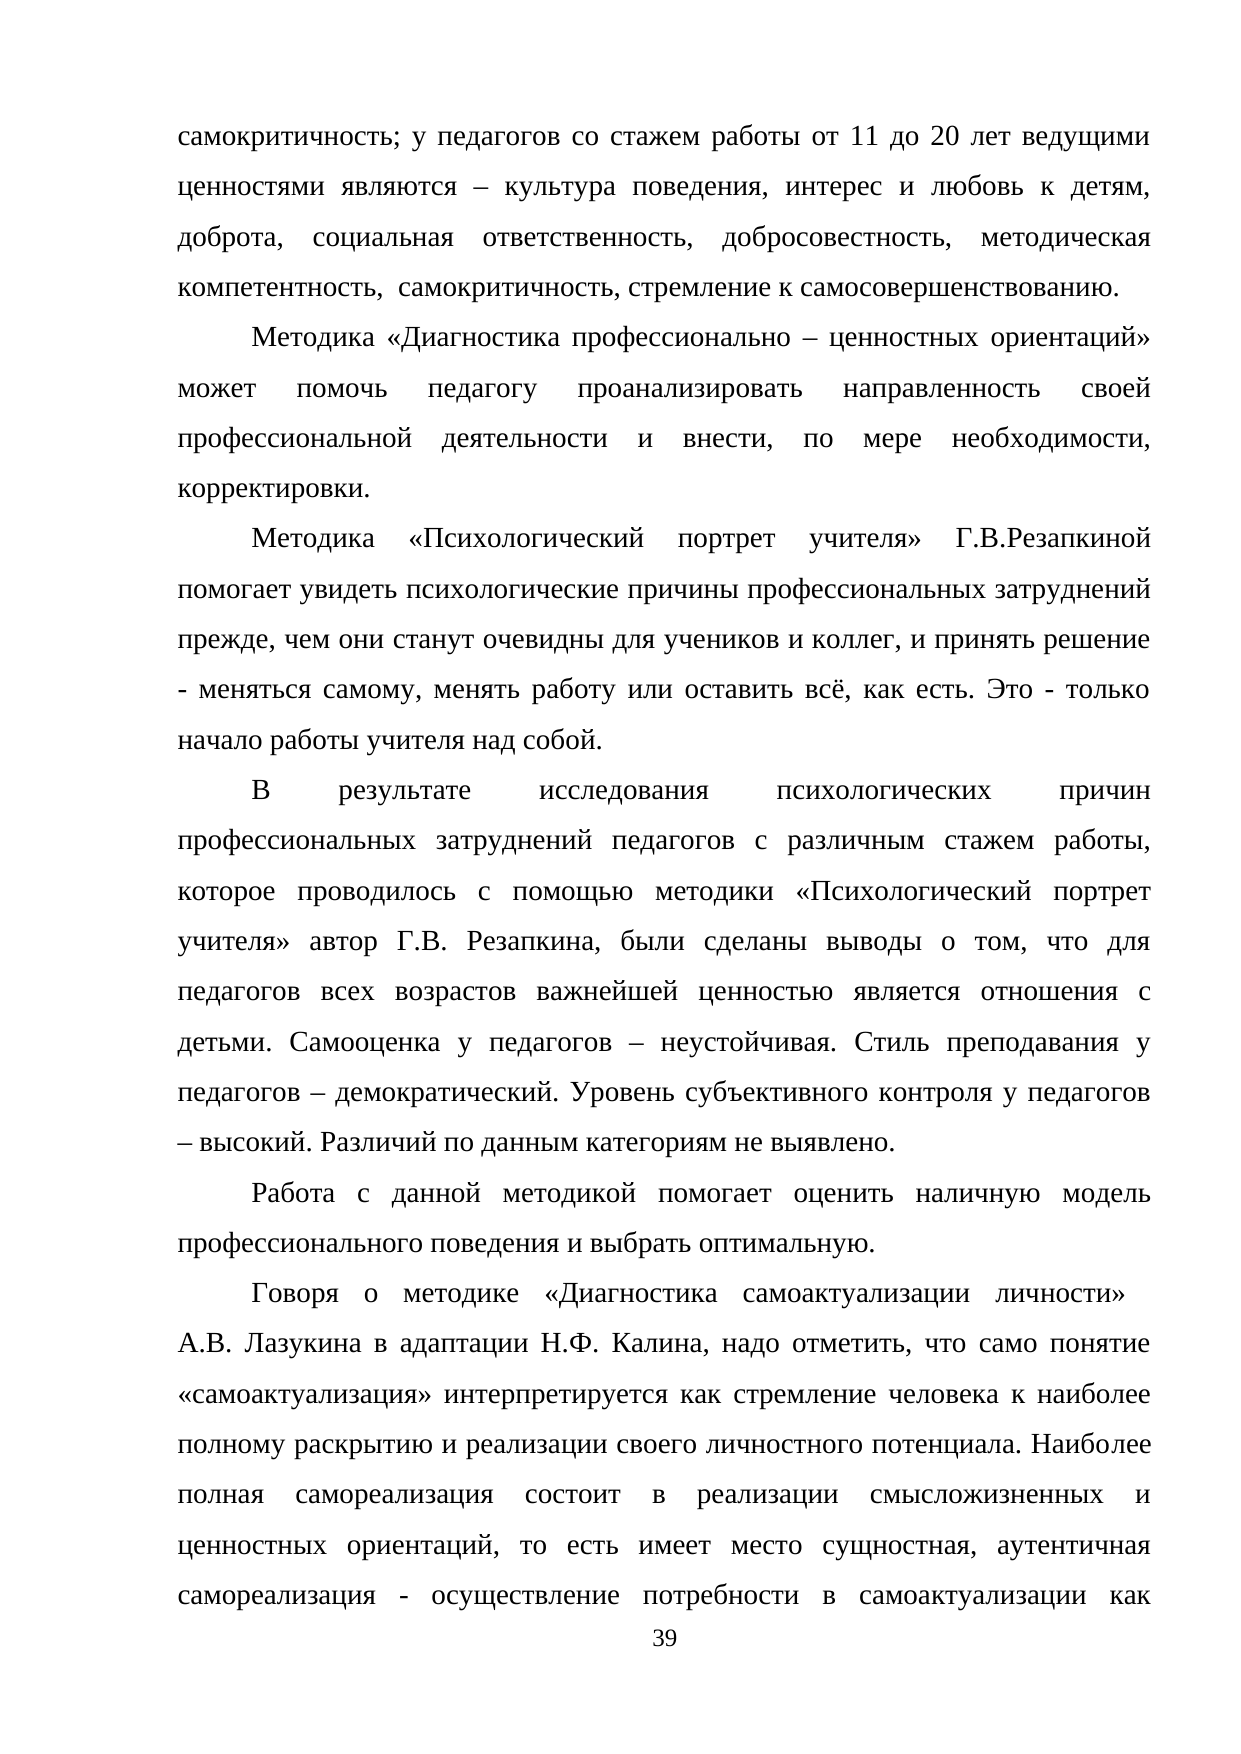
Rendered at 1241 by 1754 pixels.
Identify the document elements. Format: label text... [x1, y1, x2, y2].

text Работа с данной методикой помогает оценить наличную модель профессионального поведения и выбрать оптимальную. [177, 1175, 1152, 1258]
text Методика «Диагностика профессионально – ценностных ориентаций» может помочь педагогу проанализировать направленность своей профессиональной деятельности и внести, по мере необходимости, корректировки. [177, 319, 1152, 504]
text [177, 118, 1152, 303]
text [177, 1275, 1152, 1611]
text В результате исследования психологических причин профессиональных затруднений педагогов с различным стажем работы, которое проводилось с помощью методики «Психологический портрет учителя» автор Г.В. Резапкина, были сделаны выводы о том, что для педагогов всех возрастов важнейшей ценностью является отношения с детьми. Самооценка у педагогов – неустойчивая. Стиль преподавания у педагогов – демократический. Уровень субъективного контроля у педагогов – высокий. Различий по данным категориям не выявлено. [177, 772, 1152, 1158]
text Методика «Психологический портрет учителя» Г.В.Резапкиной помогает увидеть психологические причины профессиональных затруднений прежде, чем они станут очевидны для учеников и коллег, и принять решение - меняться самому, менять работу или оставить всё, как есть. Это - только начало работы учителя над собой. [177, 521, 1152, 755]
